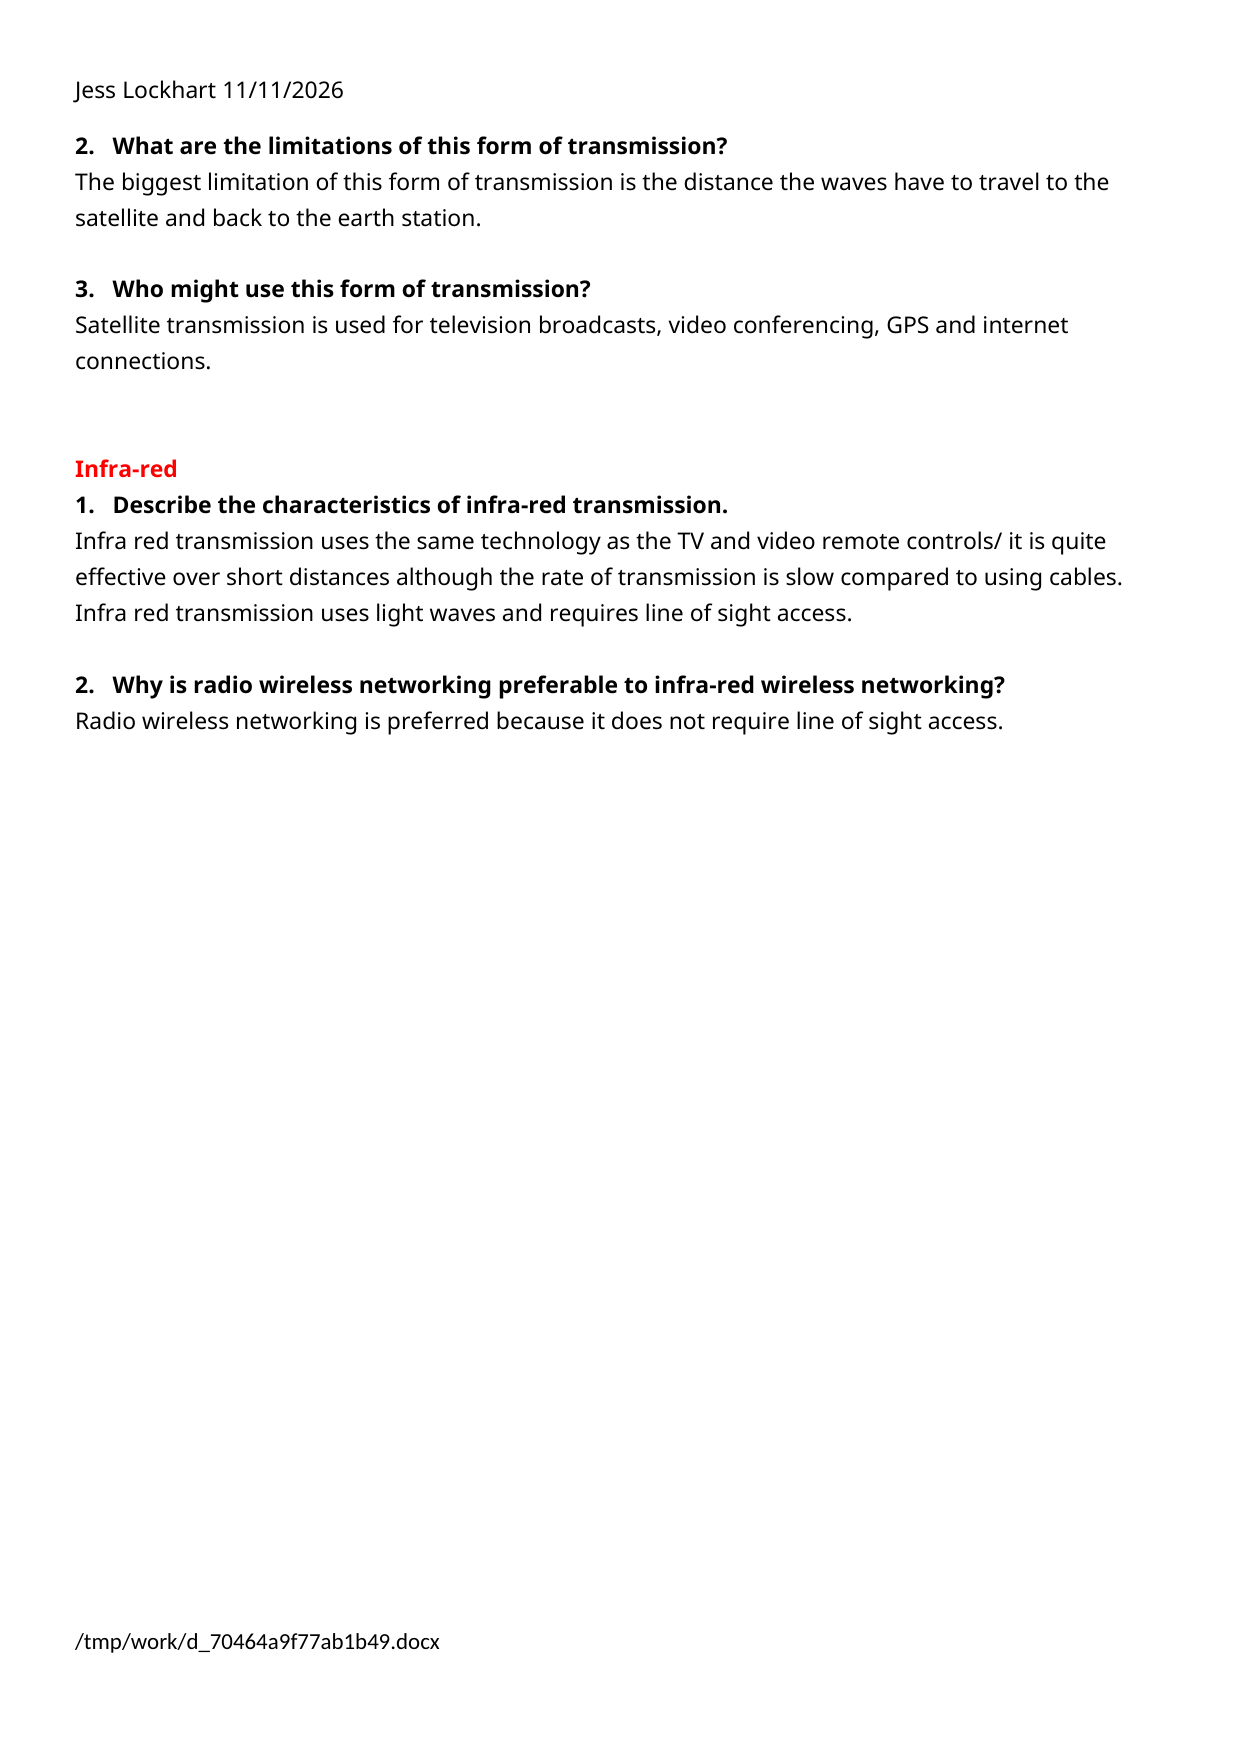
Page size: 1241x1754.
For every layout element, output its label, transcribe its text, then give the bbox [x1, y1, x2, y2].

text Infra-red [75, 453, 1165, 484]
list Describe the characteristics of infra-red transmission. [75, 489, 1165, 520]
text Infra red transmission uses the same technology as the TV and video remote controls/ it is quite effective over short distances although the rate of transmission is slow compared to using cables. Infra red transmission uses light waves and requires line of sight access. [75, 525, 1165, 628]
text Satellite transmission is used for television broadcasts, video conferencing, GPS and internet connections. [75, 309, 1165, 377]
text The biggest limitation of this form of transmission is the distance the waves have to travel to the satellite and back to the earth station. [75, 166, 1165, 233]
text Radio wireless networking is preferred because it does not require line of sight access. [75, 705, 1165, 736]
list What are the limitations of this form of transmission? [75, 130, 1165, 161]
list Why is radio wireless networking preferable to infra-red wireless networking? [75, 669, 1165, 700]
list Who might use this form of transmission? [75, 273, 1165, 305]
